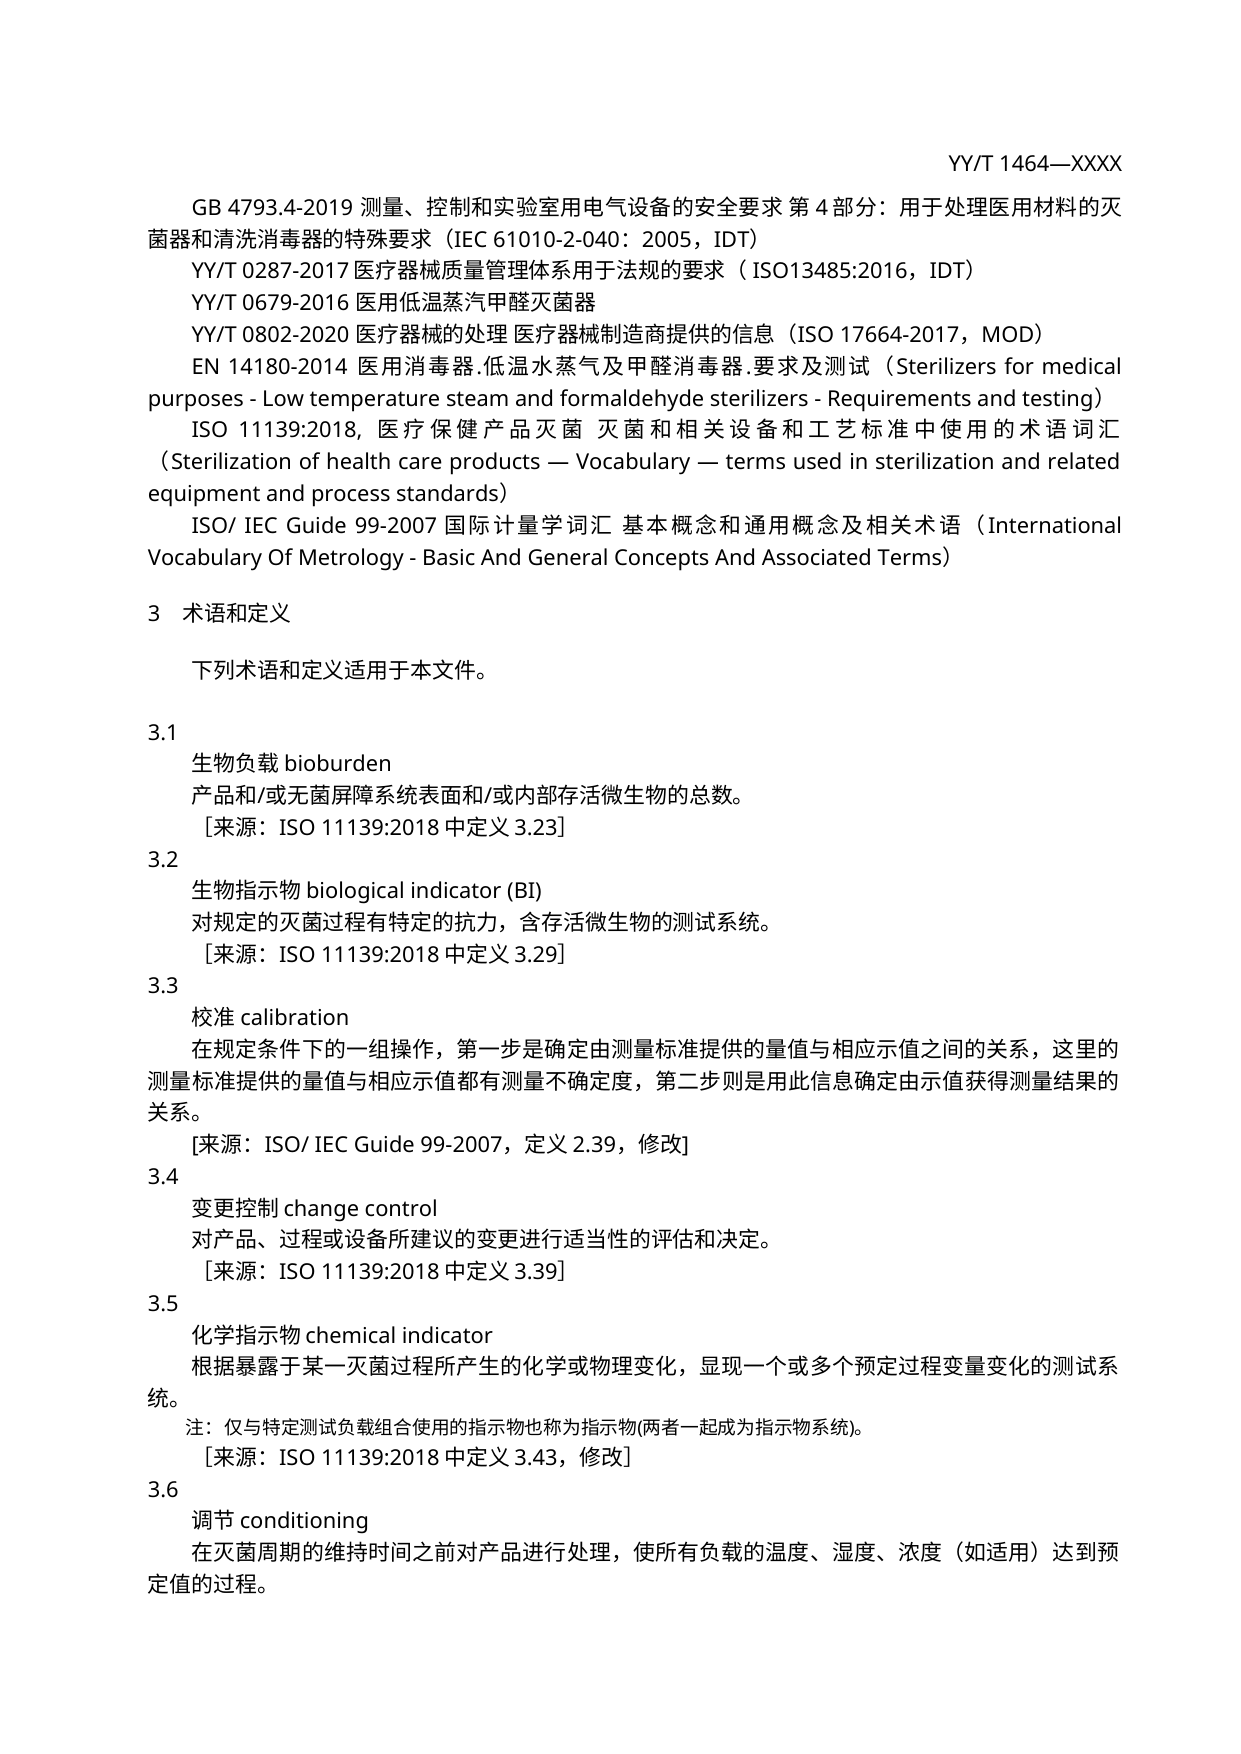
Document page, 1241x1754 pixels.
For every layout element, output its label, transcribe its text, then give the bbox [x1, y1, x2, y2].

text ［来源：ISO 11139:2018中定义3.29］ [148, 937, 1122, 968]
text 生物指示物 biological indicator (BI) [148, 842, 1122, 905]
text 调节conditioning [148, 1472, 1122, 1535]
text 对产品、过程或设备所建议的变更进行适当性的评估和决定。 [148, 1222, 1122, 1254]
text ISO 11139:2018, 医疗保健产品灭菌 灭菌和相关设备和工艺标准中使用的术语词汇（Sterilization of health care products — Vocabulary — terms used in sterilization and related equipment and process standards） [148, 412, 1122, 508]
text 生物负载 bioburden [148, 714, 1122, 778]
text GB 4793.4-2019 测量、控制和实验室用电气设备的安全要求 第4部分：用于处理医用材料的灭菌器和清洗消毒器的特殊要求（IEC 61010-2-040：2005，IDT） [148, 190, 1122, 253]
text YY/T 0679-2016 医用低温蒸汽甲醛灭菌器 [148, 285, 1122, 317]
text 术语和定义 [148, 596, 1122, 628]
text 变更控制change control [148, 1159, 1122, 1222]
text 在规定条件下的一组操作，第一步是确定由测量标准提供的量值与相应示值之间的关系，这里的测量标准提供的量值与相应示值都有测量不确定度，第二步则是用此信息确定由示值获得测量结果的关系。 [148, 1032, 1122, 1127]
text 化学指示物chemical indicator [148, 1286, 1122, 1349]
text 根据暴露于某一灭菌过程所产生的化学或物理变化，显现一个或多个预定过程变量变化的测试系统。 [148, 1349, 1122, 1413]
text ［来源：ISO 11139:2018中定义3.23］ [148, 810, 1122, 842]
text 对规定的灭菌过程有特定的抗力，含存活微生物的测试系统。 [148, 905, 1122, 937]
text ［来源：ISO 11139:2018中定义3.43，修改］ [148, 1440, 1122, 1472]
text EN 14180-2014 医用消毒器.低温水蒸气及甲醛消毒器.要求及测试（Sterilizers for medical purposes - Low temperature steam and formaldehyde sterilizers - Requirements and testing） [148, 349, 1122, 412]
text 仅与特定测试负载组合使用的指示物也称为指示物(两者一起成为指示物系统)。 [186, 1413, 1122, 1440]
text ［来源：ISO 11139:2018中定义3.39］ [148, 1254, 1122, 1286]
text 产品和/或无菌屏障系统表面和/或内部存活微生物的总数。 [148, 778, 1122, 810]
text YY/T 0802-2020 医疗器械的处理 医疗器械制造商提供的信息（ISO 17664-2017，MOD） [148, 317, 1122, 349]
text ISO/ IEC Guide 99-2007国际计量学词汇 基本概念和通用概念及相关术语（International Vocabulary Of Metrology - Basic And General Concepts And Associated Terms） [148, 508, 1122, 571]
text [来源：ISO/ IEC Guide 99-2007，定义2.39，修改] [148, 1127, 1122, 1159]
text 校准 calibration [148, 968, 1122, 1032]
text YY/T 0287-2017医疗器械质量管理体系用于法规的要求（ ISO13485:2016，IDT） [148, 253, 1122, 285]
text 在灭菌周期的维持时间之前对产品进行处理，使所有负载的温度、湿度、浓度（如适用）达到预定值的过程。 [148, 1535, 1122, 1598]
